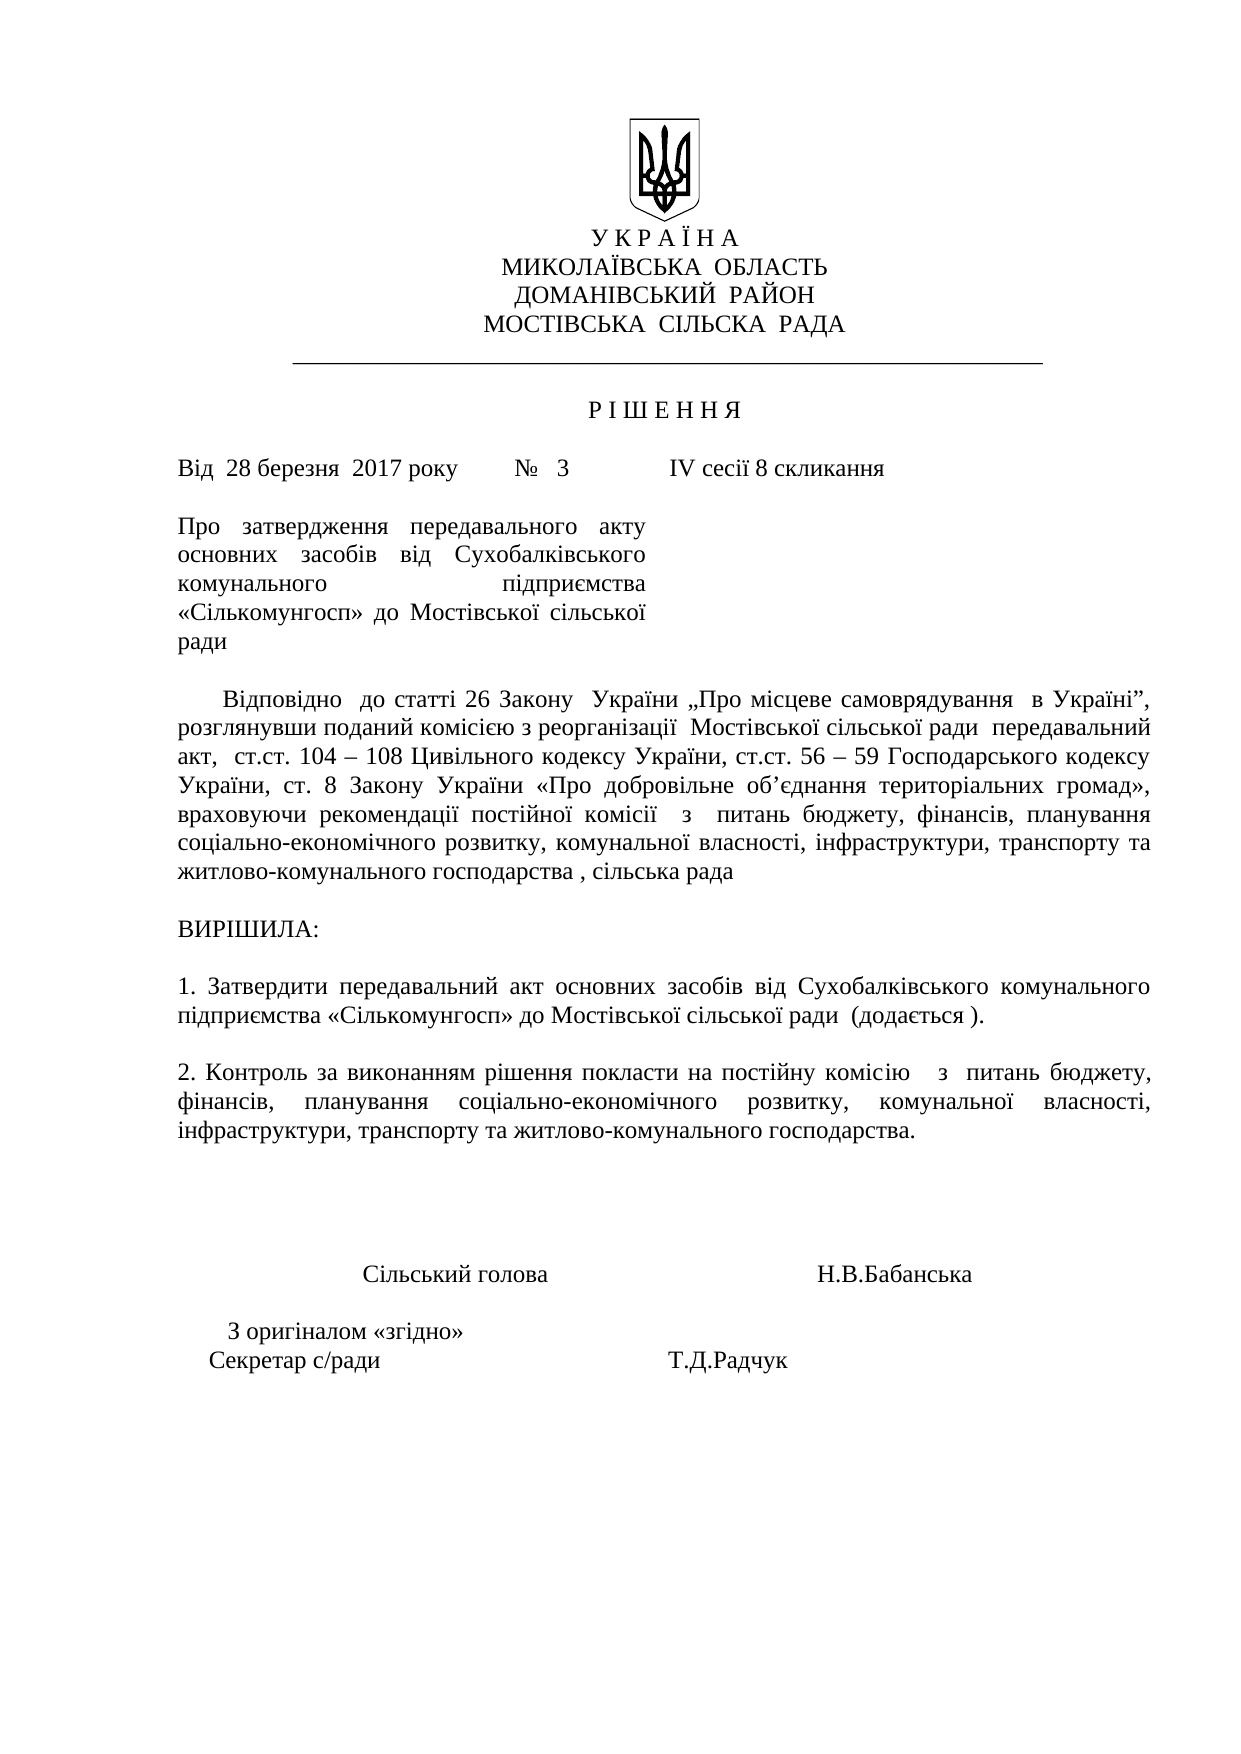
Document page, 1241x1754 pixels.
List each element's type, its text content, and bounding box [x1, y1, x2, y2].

text Відповідно до статті 26 Закону України „Про місцеве самоврядування в Україні”, розглянувши поданий комісією з реорганізації Мостівської сільської ради передавальний акт, ст.ст. 104 – 108 Цивільного кодексу України, ст.ст. 56 – 59 Господарського кодексу України, ст. 8 Закону України «Про добровільне об’єднання територіальних громад», враховуючи рекомендації постійної комісії з питань бюджету, фінансів, планування соціально-економічного розвитку, комунальної власності, інфраструктури, транспорту та житлово-комунального господарства , сільська рада [177, 684, 1152, 885]
text Секретар с/ради Т.Д.Радчук [177, 1345, 1152, 1374]
text Сільський голова Н.В.Бабанська [177, 1259, 1152, 1287]
text Р І Ш Е Н Н Я [177, 395, 1152, 424]
text ДОМАНІВСЬКИЙ РАЙОН [177, 280, 1152, 309]
picture [629, 118, 700, 223]
text ВИРІШИЛА: [177, 914, 1152, 942]
text 1. Затвердити передавальний акт основних засобів від Сухобалківського комунального підприємства «Сількомунгосп» до Мостівської сільської ради (додається ). [177, 942, 1152, 1029]
text 2. Контроль за виконанням рішення покласти на постійну комісію з питань бюджету, фінансів, планування соціально-економічного розвитку, комунальної власності, інфраструктури, транспорту та житлово-комунального господарства. [177, 1057, 1152, 1144]
text Про затвердження передавального акту основних засобів від Сухобалківського комунального підприємства «Сількомунгосп» до Мостівської сільської ради [177, 511, 646, 654]
text МИКОЛАЇВСЬКА ОБЛАСТЬ [177, 252, 1152, 280]
text МОСТІВСЬКА СІЛЬСКА РАДА [177, 309, 1152, 338]
text У К Р А Ї Н А [177, 223, 1152, 252]
text Від 28 березня 2017 року № 3 ІV сесії 8 скликання [177, 453, 1152, 482]
text ____________________________________________________________ [177, 338, 1152, 367]
text З оригіналом «згідно» [177, 1316, 1152, 1345]
